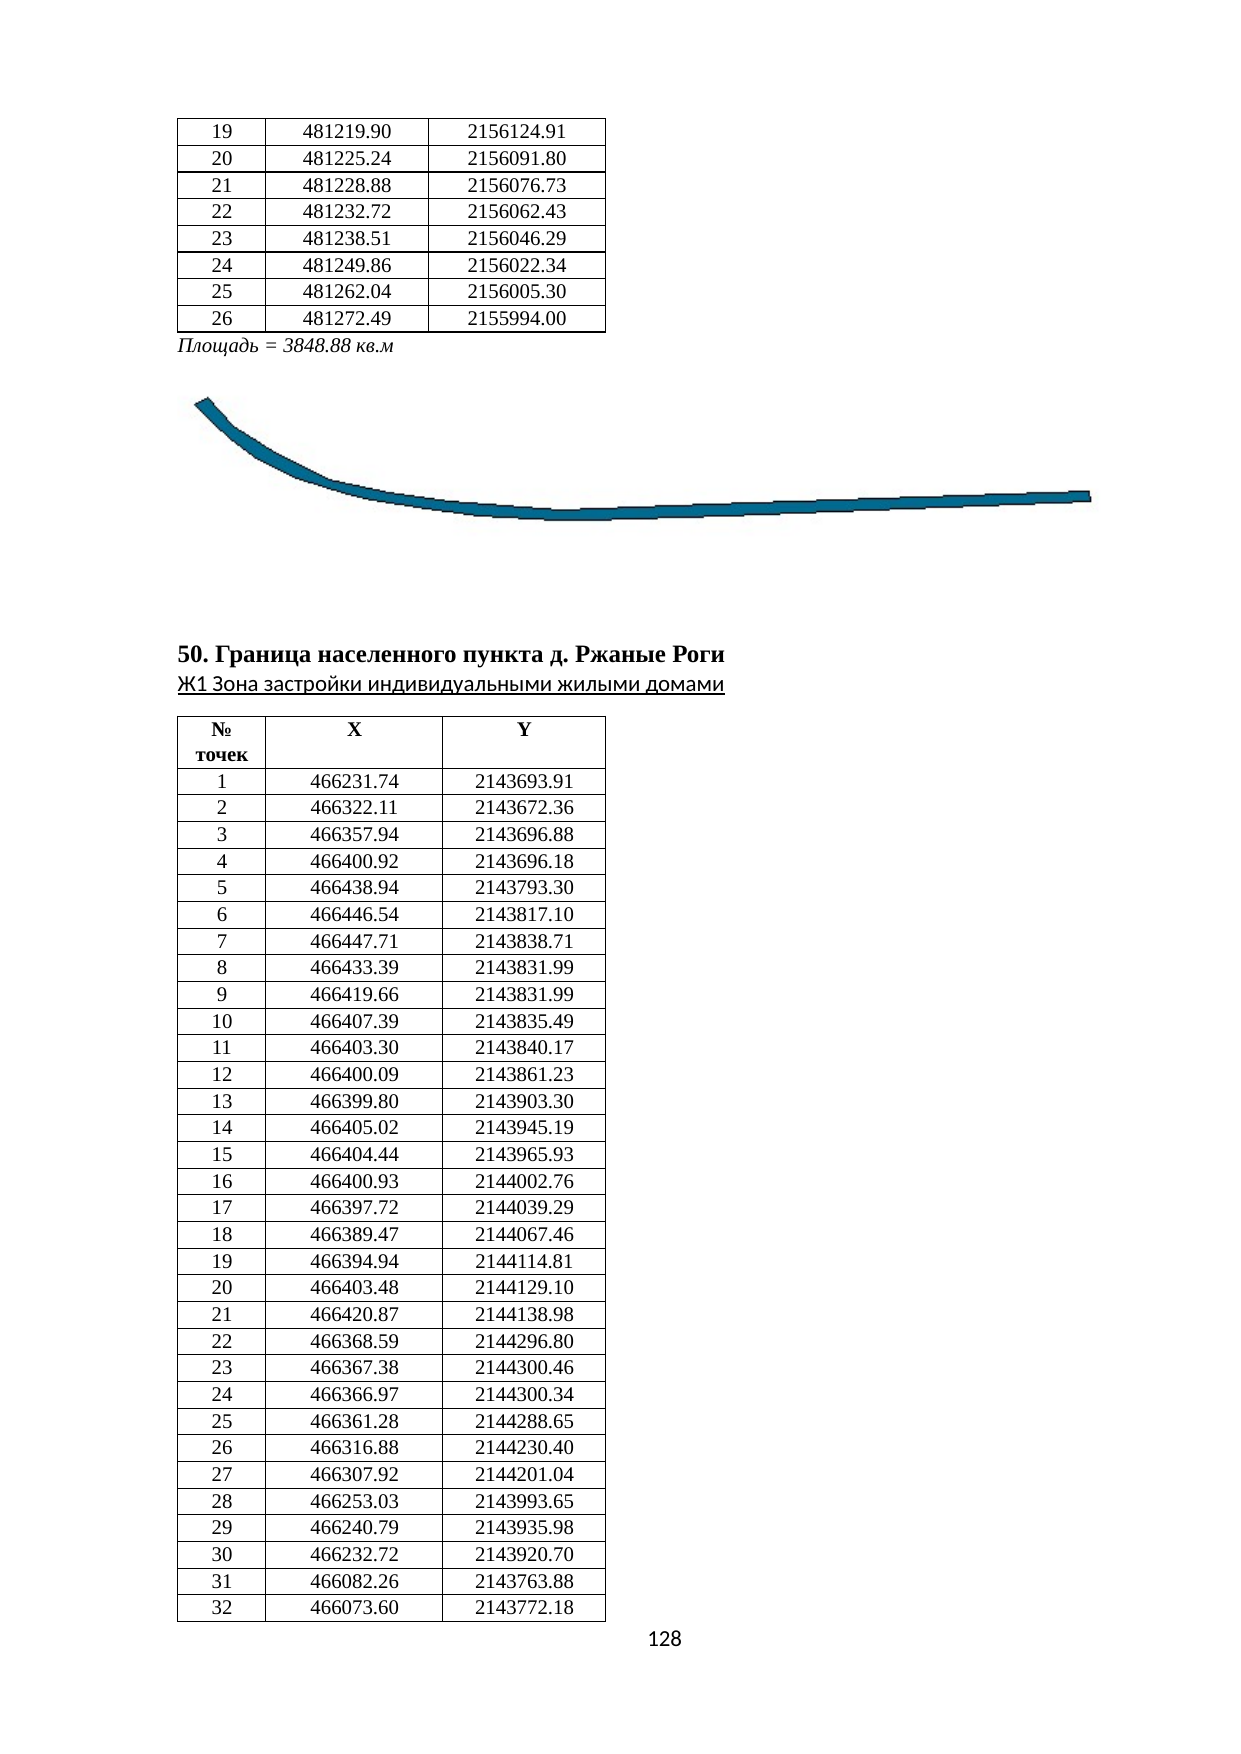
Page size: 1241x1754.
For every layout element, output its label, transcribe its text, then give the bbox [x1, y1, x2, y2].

picture [177, 374, 1152, 612]
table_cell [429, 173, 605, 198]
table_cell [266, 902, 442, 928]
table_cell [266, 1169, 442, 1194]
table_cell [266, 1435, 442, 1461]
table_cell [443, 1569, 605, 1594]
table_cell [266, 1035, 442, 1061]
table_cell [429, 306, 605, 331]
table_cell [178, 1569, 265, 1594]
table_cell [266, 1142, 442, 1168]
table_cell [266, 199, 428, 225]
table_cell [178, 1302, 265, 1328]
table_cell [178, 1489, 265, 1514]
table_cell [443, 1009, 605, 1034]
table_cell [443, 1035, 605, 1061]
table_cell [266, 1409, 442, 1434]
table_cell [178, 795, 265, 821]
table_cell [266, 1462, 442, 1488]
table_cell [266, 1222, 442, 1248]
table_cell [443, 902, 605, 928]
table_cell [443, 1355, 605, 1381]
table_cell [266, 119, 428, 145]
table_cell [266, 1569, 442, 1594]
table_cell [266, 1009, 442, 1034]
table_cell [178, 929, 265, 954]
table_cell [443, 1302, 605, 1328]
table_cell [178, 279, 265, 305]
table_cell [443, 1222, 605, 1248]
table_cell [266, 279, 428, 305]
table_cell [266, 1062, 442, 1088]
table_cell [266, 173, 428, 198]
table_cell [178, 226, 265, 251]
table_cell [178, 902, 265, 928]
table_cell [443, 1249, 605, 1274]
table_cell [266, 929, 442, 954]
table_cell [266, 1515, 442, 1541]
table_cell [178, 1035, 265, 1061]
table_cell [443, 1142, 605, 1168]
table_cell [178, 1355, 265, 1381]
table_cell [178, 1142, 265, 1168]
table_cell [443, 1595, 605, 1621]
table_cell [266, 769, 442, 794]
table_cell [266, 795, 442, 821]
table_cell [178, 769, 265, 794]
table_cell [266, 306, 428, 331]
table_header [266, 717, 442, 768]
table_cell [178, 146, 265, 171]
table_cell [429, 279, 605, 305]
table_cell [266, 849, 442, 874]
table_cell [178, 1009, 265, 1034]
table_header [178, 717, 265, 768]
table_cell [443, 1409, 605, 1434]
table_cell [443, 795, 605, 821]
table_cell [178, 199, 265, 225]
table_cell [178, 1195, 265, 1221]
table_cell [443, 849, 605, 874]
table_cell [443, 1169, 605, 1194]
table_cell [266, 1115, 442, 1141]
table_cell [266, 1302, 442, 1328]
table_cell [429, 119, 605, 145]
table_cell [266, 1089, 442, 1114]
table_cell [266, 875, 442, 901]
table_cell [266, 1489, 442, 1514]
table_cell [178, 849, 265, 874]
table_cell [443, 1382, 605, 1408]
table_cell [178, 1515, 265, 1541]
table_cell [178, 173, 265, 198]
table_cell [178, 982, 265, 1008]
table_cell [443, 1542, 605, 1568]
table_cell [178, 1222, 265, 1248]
subtitle Граница населенного пункта д. Ржаные Роги [177, 639, 1152, 667]
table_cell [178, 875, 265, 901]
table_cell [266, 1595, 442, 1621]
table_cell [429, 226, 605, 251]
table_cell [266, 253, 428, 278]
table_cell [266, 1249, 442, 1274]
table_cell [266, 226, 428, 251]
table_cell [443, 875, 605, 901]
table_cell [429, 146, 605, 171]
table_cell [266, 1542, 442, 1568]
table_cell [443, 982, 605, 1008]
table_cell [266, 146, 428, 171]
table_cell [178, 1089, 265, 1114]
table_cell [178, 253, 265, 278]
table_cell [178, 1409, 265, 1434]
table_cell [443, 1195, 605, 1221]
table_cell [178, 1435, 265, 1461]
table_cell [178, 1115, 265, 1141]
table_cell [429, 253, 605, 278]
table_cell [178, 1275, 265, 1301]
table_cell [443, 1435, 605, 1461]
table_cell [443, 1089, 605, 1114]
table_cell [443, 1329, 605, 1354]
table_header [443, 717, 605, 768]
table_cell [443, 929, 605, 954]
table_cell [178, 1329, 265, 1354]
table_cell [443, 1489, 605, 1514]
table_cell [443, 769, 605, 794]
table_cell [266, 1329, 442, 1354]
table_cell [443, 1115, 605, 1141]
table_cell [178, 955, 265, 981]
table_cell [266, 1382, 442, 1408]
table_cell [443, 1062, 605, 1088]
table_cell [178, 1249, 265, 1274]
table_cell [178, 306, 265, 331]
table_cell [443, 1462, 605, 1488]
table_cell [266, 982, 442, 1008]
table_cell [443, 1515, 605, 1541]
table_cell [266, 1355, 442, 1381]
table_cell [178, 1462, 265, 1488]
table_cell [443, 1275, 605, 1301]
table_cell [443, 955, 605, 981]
text Ж1 Зона застройки индивидуальными жилыми домами [177, 669, 1152, 697]
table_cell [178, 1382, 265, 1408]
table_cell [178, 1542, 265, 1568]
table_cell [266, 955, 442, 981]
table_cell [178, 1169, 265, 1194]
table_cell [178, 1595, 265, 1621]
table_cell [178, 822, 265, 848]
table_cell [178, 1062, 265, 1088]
text Площадь = 3848.88 кв.м [177, 332, 1152, 357]
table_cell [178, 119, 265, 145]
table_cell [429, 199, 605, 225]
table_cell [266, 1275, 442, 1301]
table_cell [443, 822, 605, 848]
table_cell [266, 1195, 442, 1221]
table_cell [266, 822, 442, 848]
